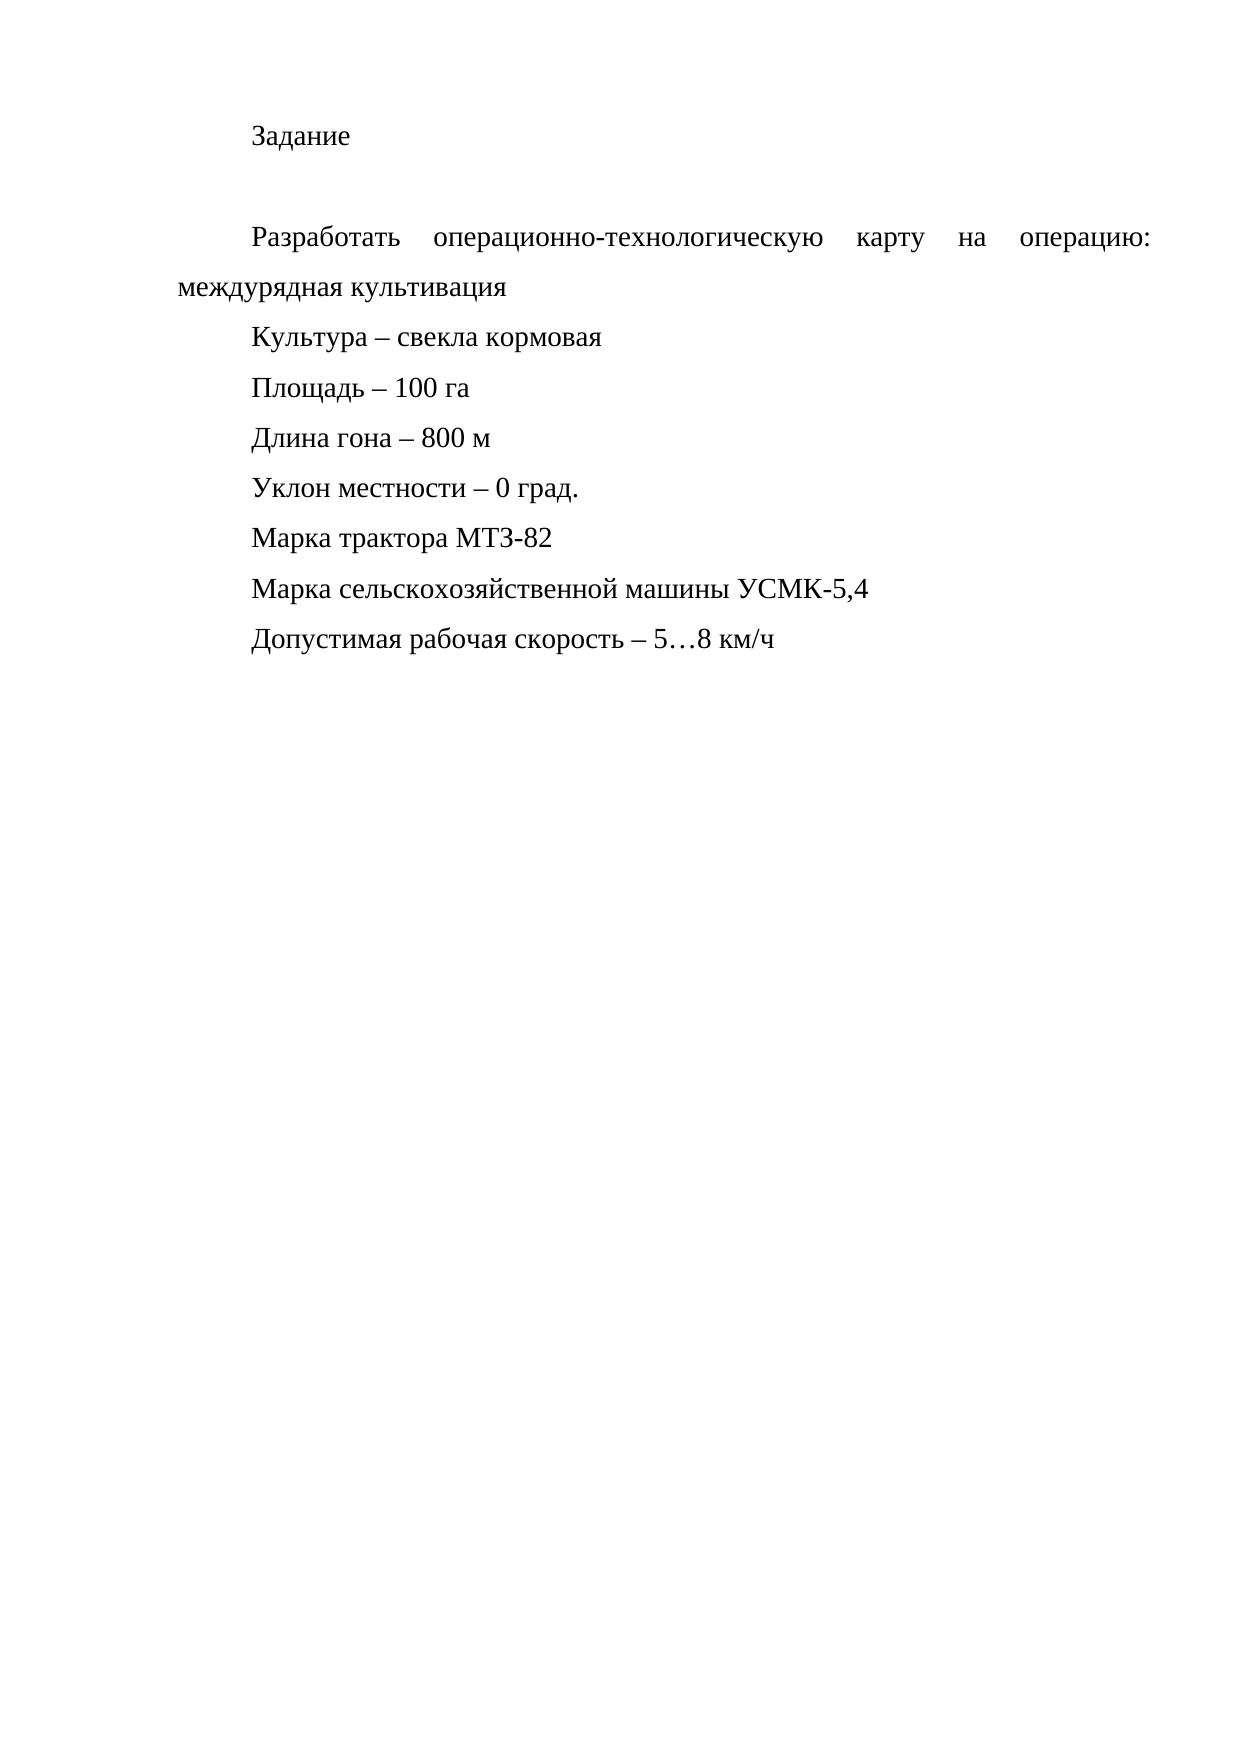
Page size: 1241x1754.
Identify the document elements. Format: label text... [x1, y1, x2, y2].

text Марка сельскохозяйственной машины УСМК-5,4 [177, 571, 1152, 604]
text Разработать операционно-технологическую карту на операцию: междурядная культивация [177, 219, 1152, 303]
text Культура – свекла кормовая [177, 319, 1152, 353]
title Задание [177, 118, 1152, 152]
text Площадь – 100 га [177, 370, 1152, 403]
text Марка трактора МТЗ-82 [177, 521, 1152, 554]
text Уклон местности – 0 град. [177, 470, 1152, 504]
text Длина гона – 800 м [177, 420, 1152, 453]
text Допустимая рабочая скорость – 5…8 км/ч [177, 621, 1152, 655]
